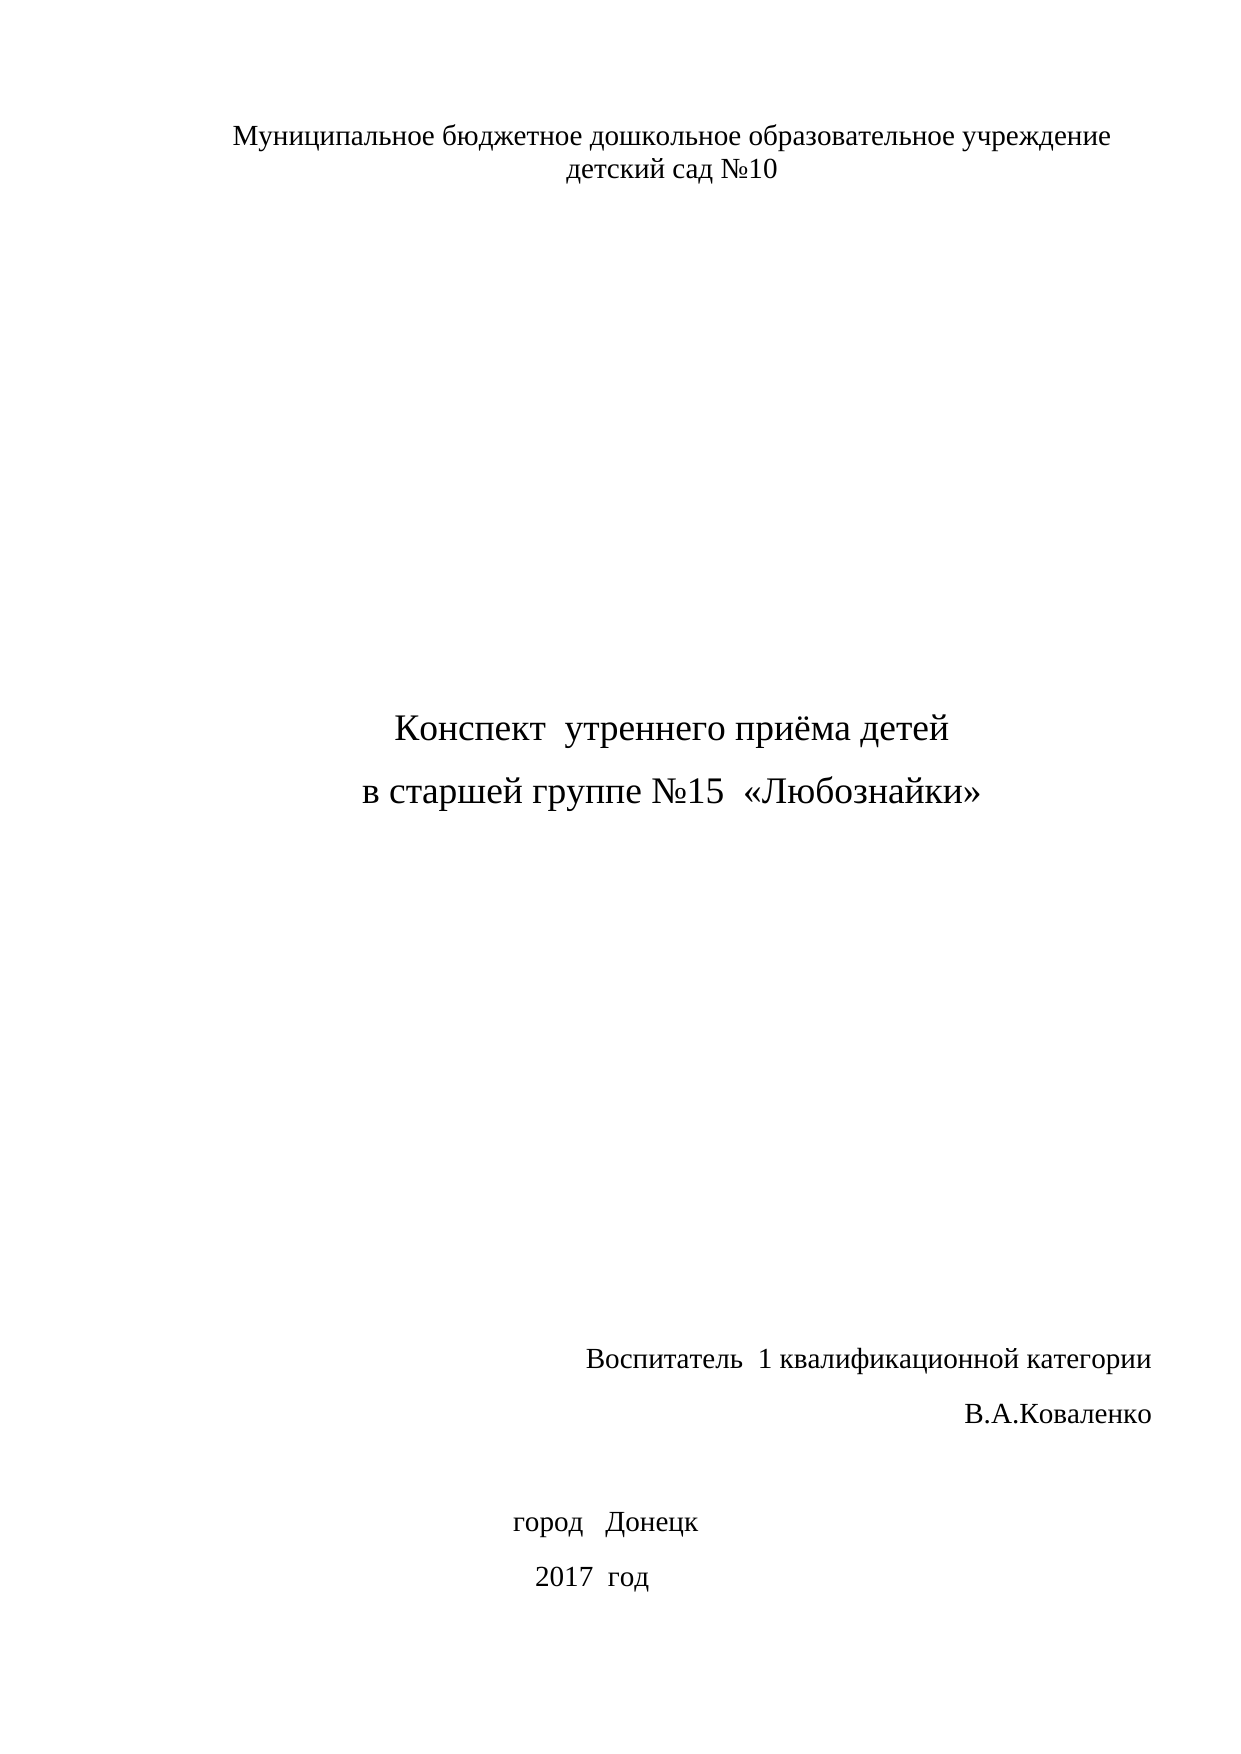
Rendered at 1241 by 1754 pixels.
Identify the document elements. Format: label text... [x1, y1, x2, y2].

text Воспитатель 1 квалификационной категории [192, 1341, 1152, 1375]
text В.А.Коваленко [192, 1396, 1152, 1429]
text город Донецк [192, 1504, 1152, 1538]
text в старшей группе №15 «Любознайки» [192, 769, 1152, 812]
text Конспект утреннего приёма детей [192, 705, 1152, 748]
text 2017 год [192, 1559, 1152, 1592]
text Муниципальное бюджетное дошкольное образовательное учреждение детский сад №10 [192, 118, 1152, 185]
